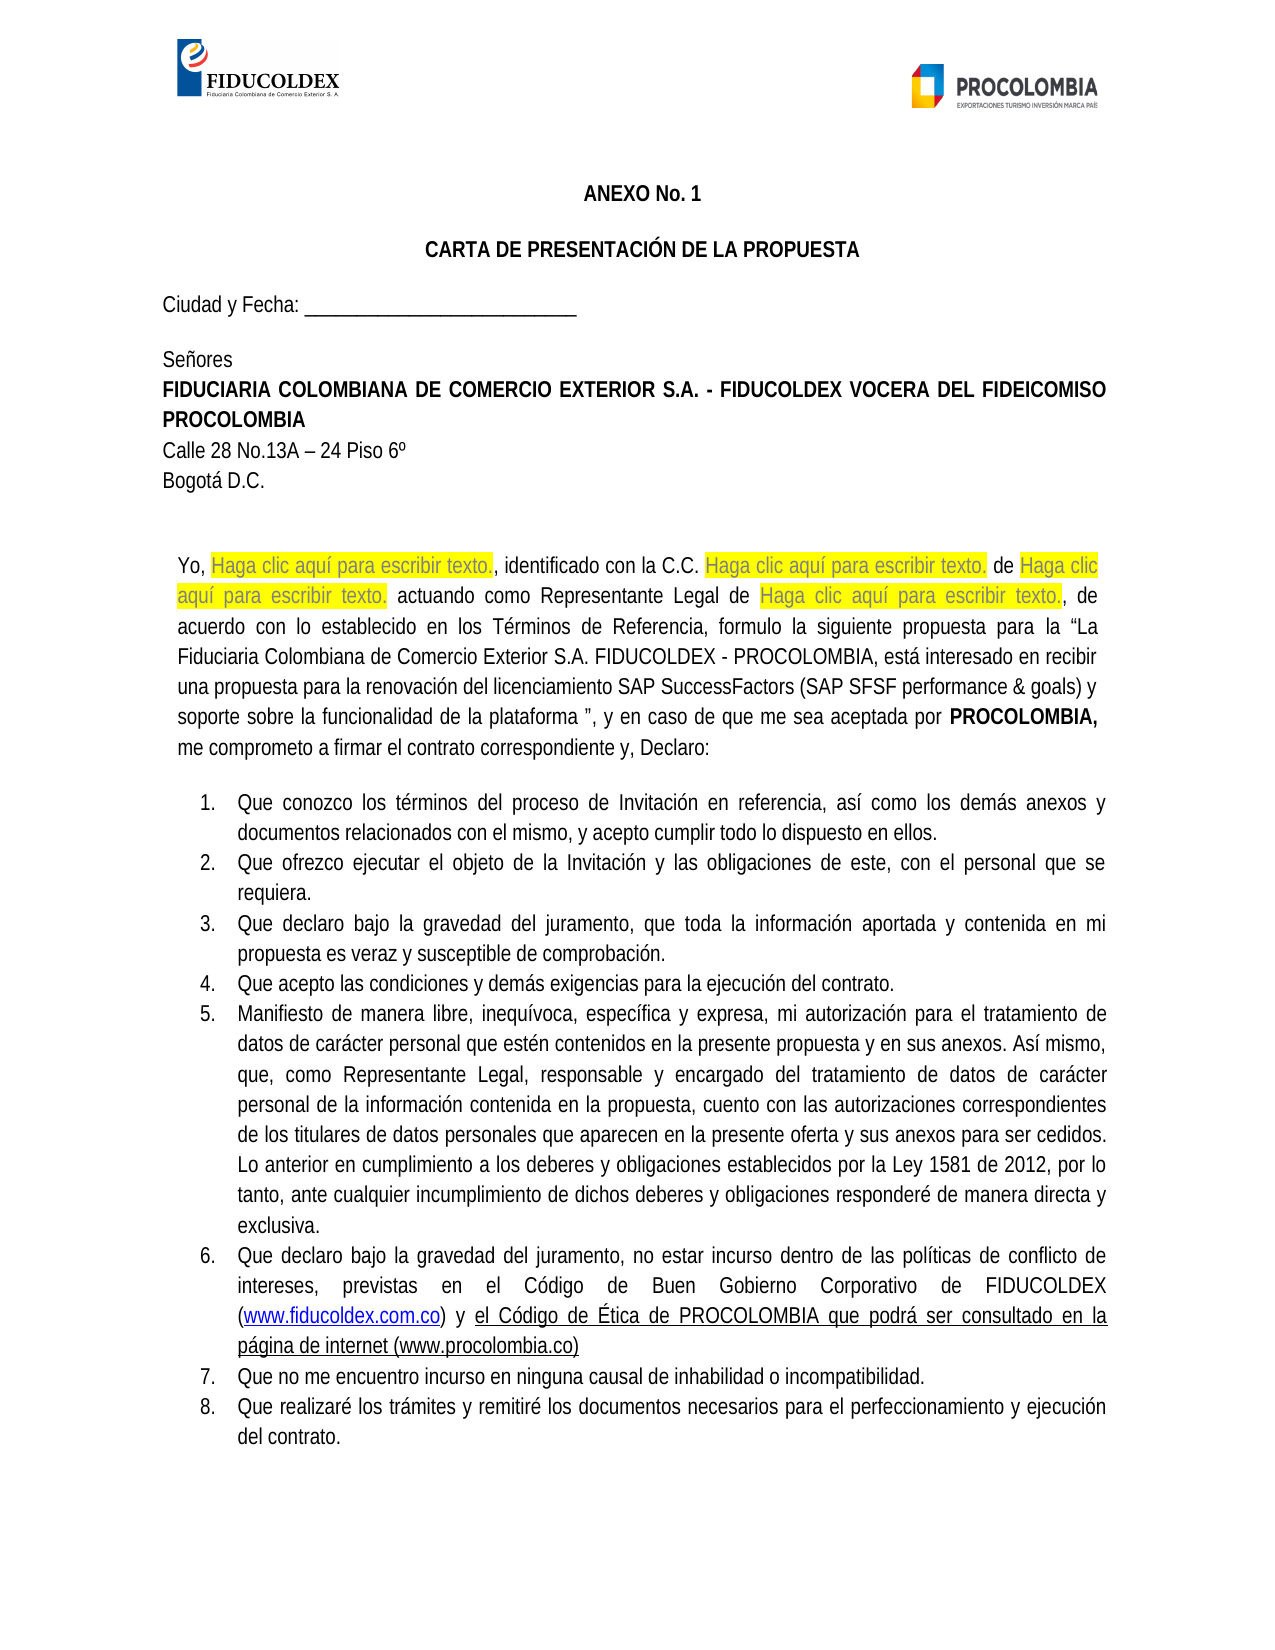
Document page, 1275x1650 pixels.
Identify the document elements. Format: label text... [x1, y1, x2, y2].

list Que acepto las condiciones y demás exigencias para la ejecución del contrato. [200, 970, 1107, 996]
list Que declaro bajo la gravedad del juramento, no estar incurso dentro de las políticas de conflicto de intereses, previstas en el Código de Buen Gobierno Corporativo de FIDUCOLDEX (www.fiducoldex.com.co) y el Código de Ética de PROCOLOMBIA que podrá ser consultado en la página de internet (www.procolombia.co) [200, 1242, 1107, 1359]
picture [911, 64, 1098, 108]
text Señores [162, 346, 1107, 372]
list Que ofrezco ejecutar el objeto de la Invitación y las obligaciones de este, con el personal que se requiera. [200, 849, 1107, 906]
list Que no me encuentro incurso en ninguna causal de inhabilidad o incompatibilidad. [200, 1363, 1107, 1389]
list Que conozco los términos del proceso de Invitación en referencia, así como los demás anexos y documentos relacionados con el mismo, y acepto cumplir todo lo dispuesto en ellos. [200, 789, 1107, 845]
text ANEXO No. 1 [177, 180, 1107, 207]
text CARTA DE PRESENTACIÓN DE LA PROPUESTA [177, 236, 1107, 262]
picture [177, 39, 340, 98]
text Bogotá D.C. [162, 467, 1107, 493]
text FIDUCIARIA COLOMBIANA DE COMERCIO EXTERIOR S.A. - FIDUCOLDEX VOCERA DEL FIDEICOMISO PROCOLOMBIA [162, 376, 1107, 433]
list Que declaro bajo la gravedad del juramento, que toda la información aportada y contenida en mi propuesta es veraz y susceptible de comprobación. [200, 909, 1107, 966]
text Ciudad y Fecha: __________________________ [162, 291, 1107, 317]
list Manifiesto de manera libre, inequívoca, específica y expresa, mi autorización para el tratamiento de datos de carácter personal que estén contenidos en la presente propuesta y en sus anexos. Así mismo, que, como Representante Legal, responsable y encargado del tratamiento de datos de carácter personal de la información contenida en la propuesta, cuento con las autorizaciones correspondientes de los titulares de datos personales que aparecen en la presente oferta y sus anexos para ser cedidos. Lo anterior en cumplimiento a los deberes y obligaciones establecidos por la Ley 1581 de 2012, por lo tanto, ante cualquier incumplimiento de dichos deberes y obligaciones responderé de manera directa y exclusiva. [200, 1000, 1107, 1238]
list Que realizaré los trámites y remitiré los documentos necesarios para el perfeccionamiento y ejecución del contrato. [200, 1393, 1107, 1449]
text Calle 28 No.13A – 24 Piso 6º [162, 437, 1107, 463]
text Yo, , identificado con la C.C. de actuando como Representante Legal de , de acuerdo con lo establecido en los Términos de Referencia, formulo la siguiente propuesta para la “, y en caso de que me sea aceptada por PROCOLOMBIA, me comprometo a firmar el contrato correspondiente y, Declaro: [177, 552, 1098, 760]
